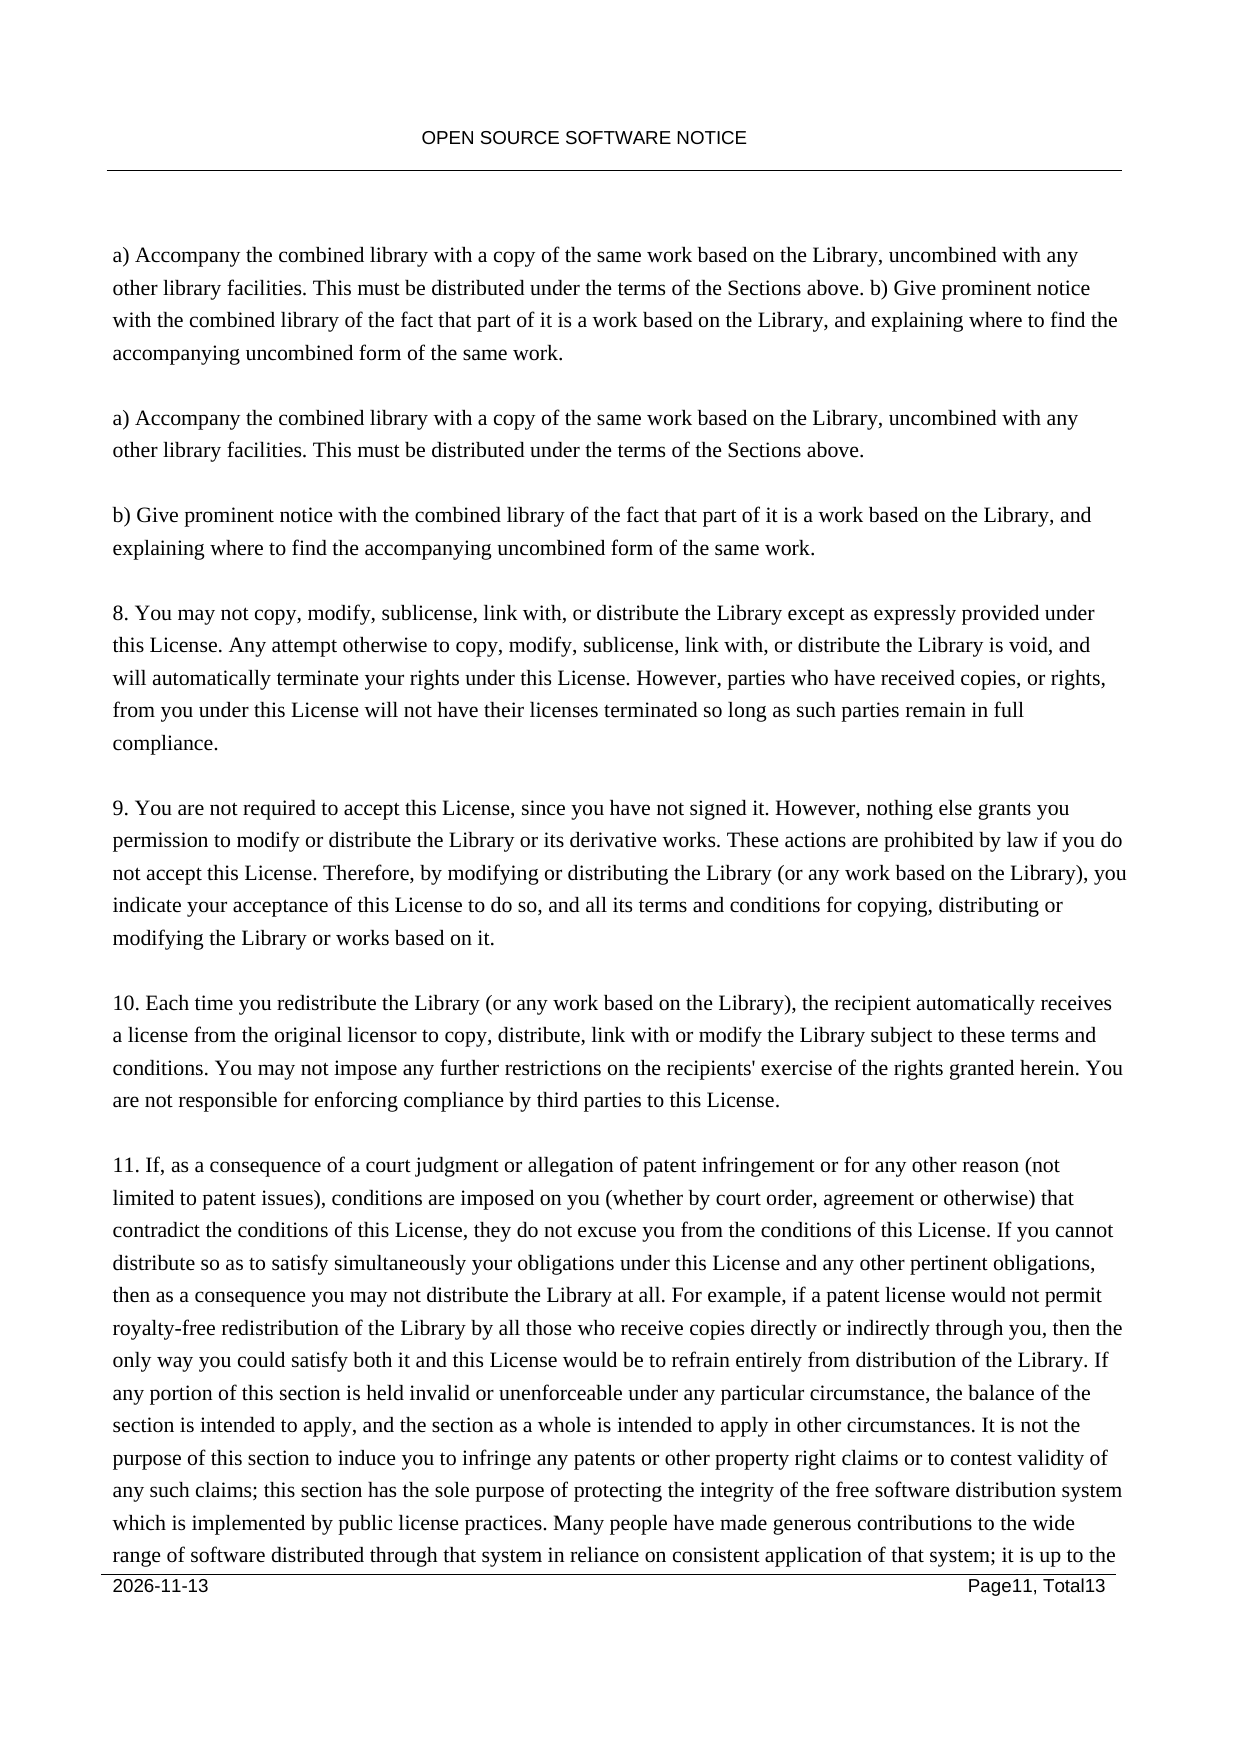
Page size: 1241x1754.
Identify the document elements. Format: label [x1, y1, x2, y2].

text [112, 206, 1128, 1571]
